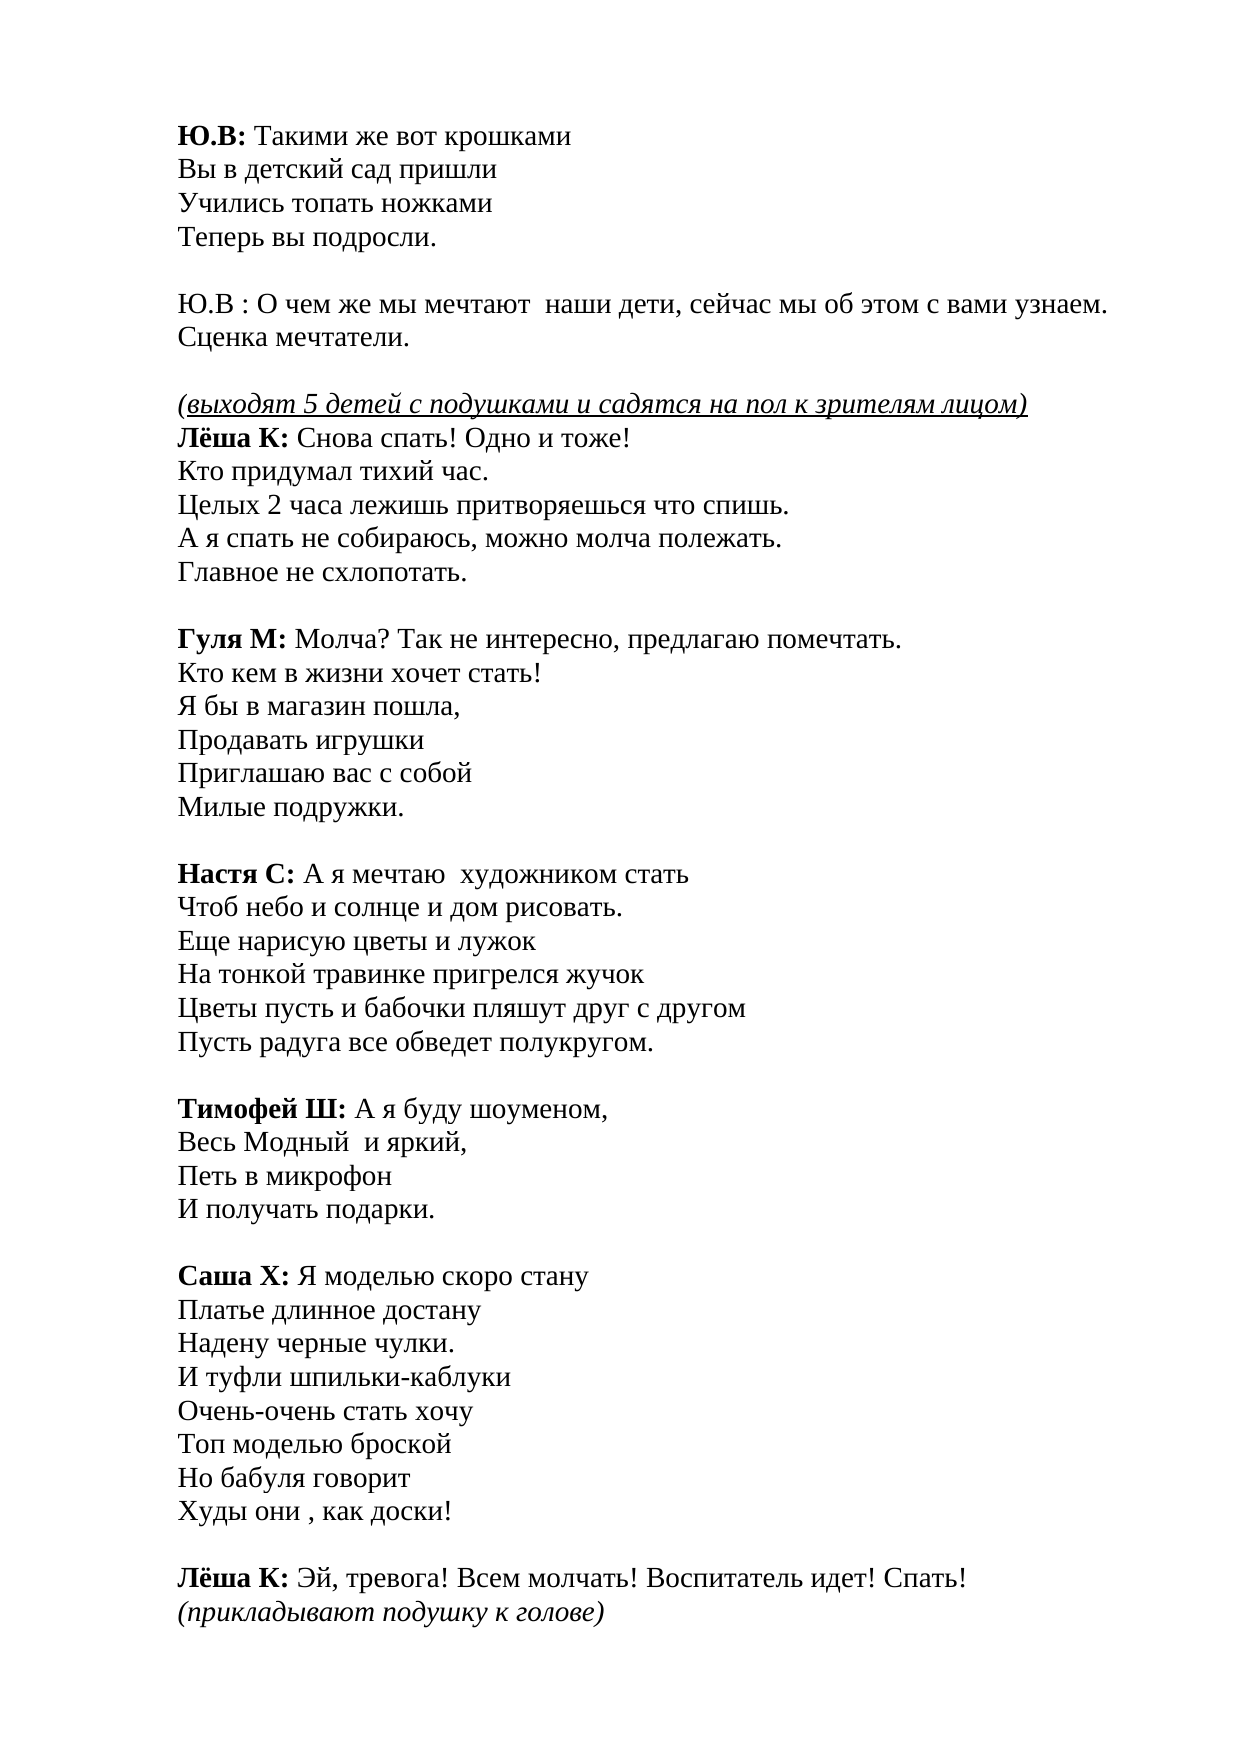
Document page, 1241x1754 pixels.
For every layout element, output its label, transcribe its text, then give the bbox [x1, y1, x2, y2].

text Ю.В : О чем же мы мечтают наши дети, сейчас мы об этом с вами узнаем. [177, 286, 1152, 319]
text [177, 319, 1152, 1627]
text Ю.В: Такими же вот крошками Вы в детский сад пришли Учились топать ножками Теперь вы подросли. [444, 118, 1152, 252]
